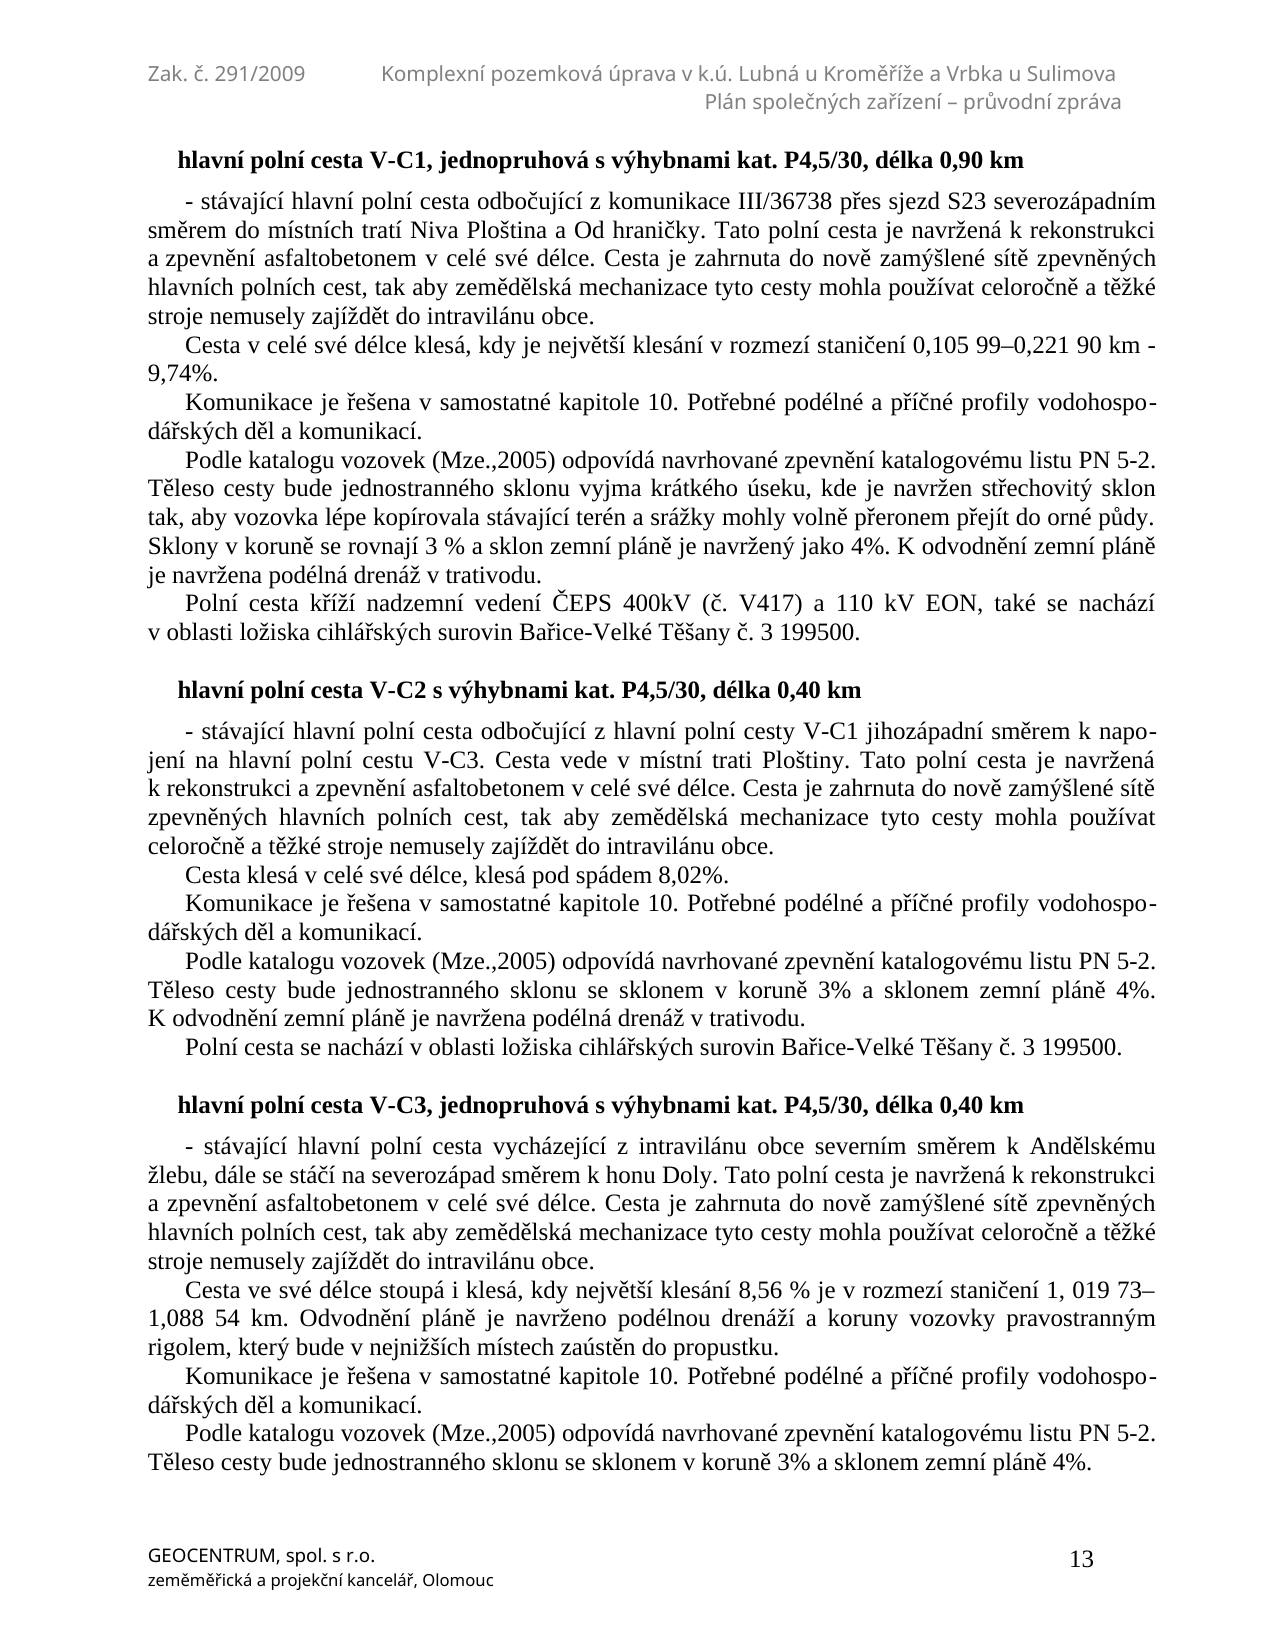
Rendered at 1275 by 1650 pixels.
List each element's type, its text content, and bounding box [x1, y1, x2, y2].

text Podle katalogu vozovek (Mze.,2005) odpovídá navrhované zpevnění katalogovému listu PN 5-2. Těleso cesty bude jednostranného sklonu se sklonem v koruně 3% a sklonem zemní pláně 4%. K odvodnění zemní pláně je navržena podélná drenáž v trativodu. [148, 946, 1157, 1032]
text Komunikace je řešena v samostatné kapitole 10. Potřebné podélné a příčné profily vodohospodářských děl a komunikací. [148, 387, 1157, 445]
text hlavní polní cesta V-C2 s výhybnami kat. P4,5/30, délka [148, 675, 1157, 703]
text hlavní polní cesta V-C3, jednopruhová s výhybnami kat. P4,5/30, délka [148, 1090, 1157, 1118]
text Podle katalogu vozovek (Mze.,2005) odpovídá navrhované zpevnění katalogovému listu PN 5-2. Těleso cesty bude jednostranného sklonu se sklonem v koruně 3% a sklonem zemní pláně 4%. [148, 1418, 1157, 1476]
text Polní cesta se nachází v oblasti ložiska cihlářských surovin Bařice-Velké Těšany č. 3 199500. [148, 1032, 1157, 1061]
text Polní cesta kříží nadzemní vedení ČEPS 400kV (č. V417) a 110 kV EON, také se nachází v oblasti ložiska cihlářských surovin Bařice-Velké Těšany č. 3 199500. [148, 588, 1157, 646]
text Podle katalogu vozovek (Mze.,2005) odpovídá navrhované zpevnění katalogovému listu PN 5-2. Těleso cesty bude jednostranného sklonu vyjma krátkého úseku, kde je navržen střechovitý sklon tak, aby vozovka lépe kopírovala stávající terén a srážky mohly volně přeronem přejít do orné půdy. Sklony v koruně se rovnají 3 % a sklon zemní pláně je navržený jako 4%. K odvodnění zemní pláně je navržena podélná drenáž v trativodu. [148, 445, 1157, 588]
text Komunikace je řešena v samostatné kapitole 10. Potřebné podélné a příčné profily vodohospodářských děl a komunikací. [148, 1361, 1157, 1418]
text Cesta klesá v celé své délce, klesá pod spádem 8,02%. [148, 860, 1157, 888]
text - stávající hlavní polní cesta vycházející z intravilánu obce severním směrem k Andělskému žlebu, dále se stáčí na severozápad směrem k honu Doly. Tato polní cesta je navržená k rekonstrukci a zpevnění asfaltobetonem v celé své délce. Cesta je zahrnuta do nově zamýšlené sítě zpevněných hlavních polních cest, tak aby zemědělská mechanizace tyto cesty mohla používat celoročně a těžké stroje nemusely zajíždět do intravilánu obce. [148, 1131, 1157, 1275]
text Komunikace je řešena v samostatné kapitole 10. Potřebné podélné a příčné profily vodohospodářských děl a komunikací. [148, 888, 1157, 946]
text Cesta v celé své délce klesá, kdy je největší klesání v rozmezí staničení 0,105 99–0,221 -9,74%. [148, 330, 1157, 387]
text - stávající hlavní polní cesta odbočující z hlavní polní cesty V-C1 jihozápadní směrem k napojení na hlavní polní cestu V-C3. Cesta vede v místní trati Ploštiny. Tato polní cesta je navržená k rekonstrukci a zpevnění asfaltobetonem v celé své délce. Cesta je zahrnuta do nově zamýšlené sítě zpevněných hlavních polních cest, tak aby zemědělská mechanizace tyto cesty mohla používat celoročně a těžké stroje nemusely zajíždět do intravilánu obce. [148, 716, 1157, 860]
text hlavní polní cesta V-C1, jednopruhová s výhybnami kat. P4,5/30, délka [148, 145, 1157, 173]
text Cesta ve své délce stoupá i klesá, kdy největší klesání 8,56 % je v rozmezí staničení 1, 019 73–1,088 . Odvodnění pláně je navrženo podélnou drenáží a koruny vozovky pravostranným rigolem, který bude v nejnižších místech zaústěn do propustku. [148, 1275, 1157, 1361]
text - stávající hlavní polní cesta odbočující z komunikace III/36738 přes sjezd S23 severozápadním směrem do místních tratí Niva Ploština a Od hraničky. Tato polní cesta je navržená k rekonstrukci a zpevnění asfaltobetonem v celé své délce. Cesta je zahrnuta do nově zamýšlené sítě zpevněných hlavních polních cest, tak aby zemědělská mechanizace tyto cesty mohla používat celoročně a těžké stroje nemusely zajíždět do intravilánu obce. [148, 186, 1157, 330]
